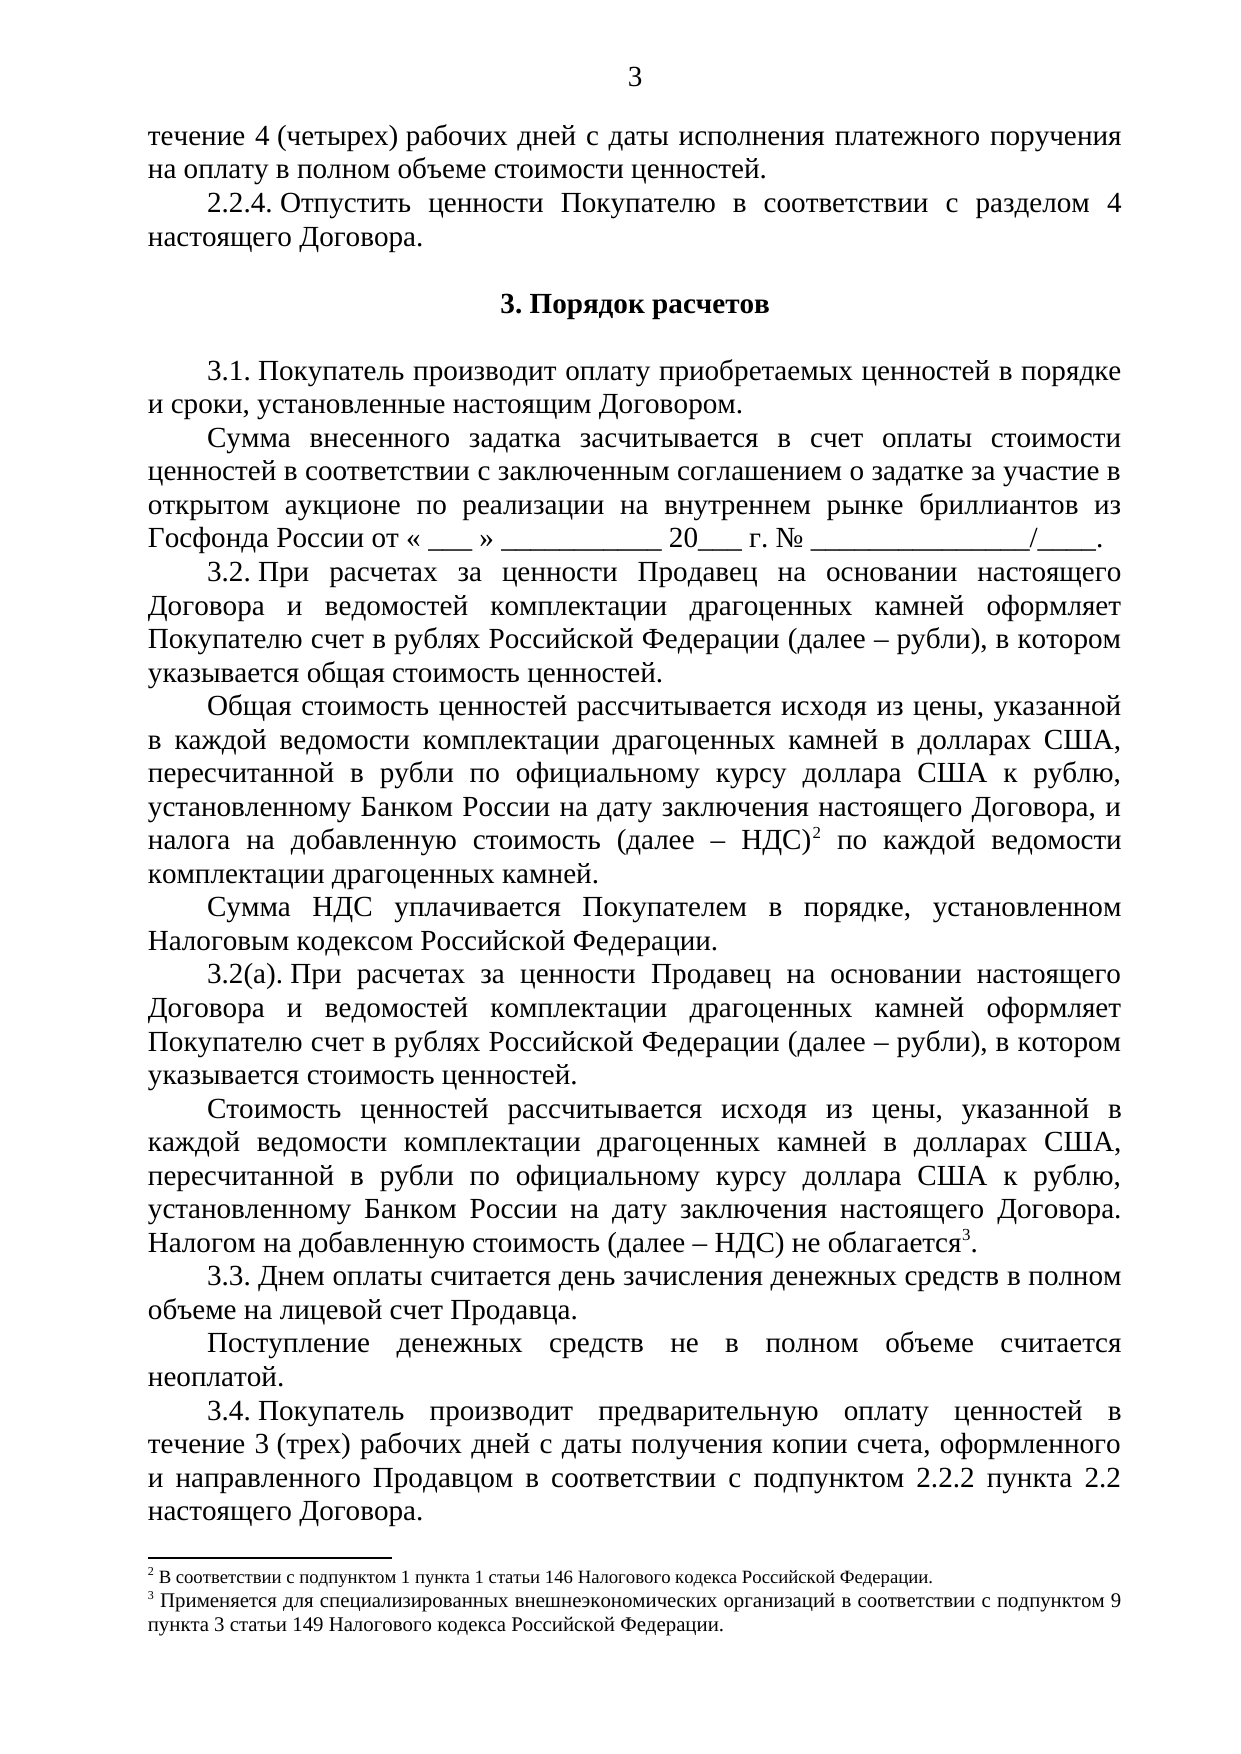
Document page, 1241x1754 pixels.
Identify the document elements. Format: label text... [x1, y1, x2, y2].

text 3.3. Днем оплаты считается день зачисления денежных средств в полном объеме на лицевой счет Продавца. [148, 1258, 1122, 1326]
text 3.2(а). При расчетах за ценности Продавец на основании настоящего Договора и ведомостей комплектации драгоценных камней оформляет Покупателю счет в рублях Российской Федерации (далее – рубли), в котором указывается стоимость ценностей. [148, 957, 1122, 1091]
text 3.2. При расчетах за ценности Продавец на основании настоящего Договора и ведомостей комплектации драгоценных камней оформляет Покупателю счет в рублях Российской Федерации (далее – рубли), в котором указывается общая стоимость ценностей. [148, 554, 1122, 688]
text Сумма НДС уплачивается Покупателем в порядке, установленном Налоговым кодексом Российской Федерации. [148, 889, 1122, 957]
text 2.2.4. Отпустить ценности Покупателю в соответствии с разделом 4 настоящего Договора. [148, 185, 1122, 252]
text 3. Порядок расчетов [148, 286, 1122, 319]
text Стоимость ценностей рассчитывается исходя из цены, указанной в каждой ведомости комплектации драгоценных камней в долларах США, пересчитанной в рубли по официальному курсу доллара США к рублю, установленному Банком России на дату заключения настоящего Договора. Налогом на добавленную стоимость (далее – НДС) не облагается. [148, 1091, 1122, 1258]
text Поступление денежных средств не в полном объеме считается неоплатой. [148, 1326, 1122, 1393]
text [148, 118, 1122, 185]
text 3.4. Покупатель производит предварительную оплату ценностей в течение 3 (трех) рабочих дней с даты получения копии счета, оформленного и направленного Продавцом в соответствии с подпунктом 2.2.2 пункта 2.2 настоящего Договора. [148, 1393, 1122, 1527]
text Общая стоимость ценностей рассчитывается исходя из цены, указанной в каждой ведомости комплектации драгоценных камней в долларах США, пересчитанной в рубли по официальному курсу доллара США к рублю, установленному Банком России на дату заключения настоящего Договора, и налога на добавленную стоимость (далее – НДС) по каждой ведомости комплектации драгоценных камней. [148, 688, 1122, 889]
text Сумма внесенного задатка засчитывается в счет оплаты стоимости ценностей в соответствии с заключенным соглашением о задатке за участие в открытом аукционе по реализации на внутреннем рынке бриллиантов из Госфонда России от « ___ » ___________ 20___ г. № _______________/____. [148, 420, 1122, 554]
text 3.1. Покупатель производит оплату приобретаемых ценностей в порядке и сроки, установленные настоящим Договором. [148, 353, 1122, 420]
